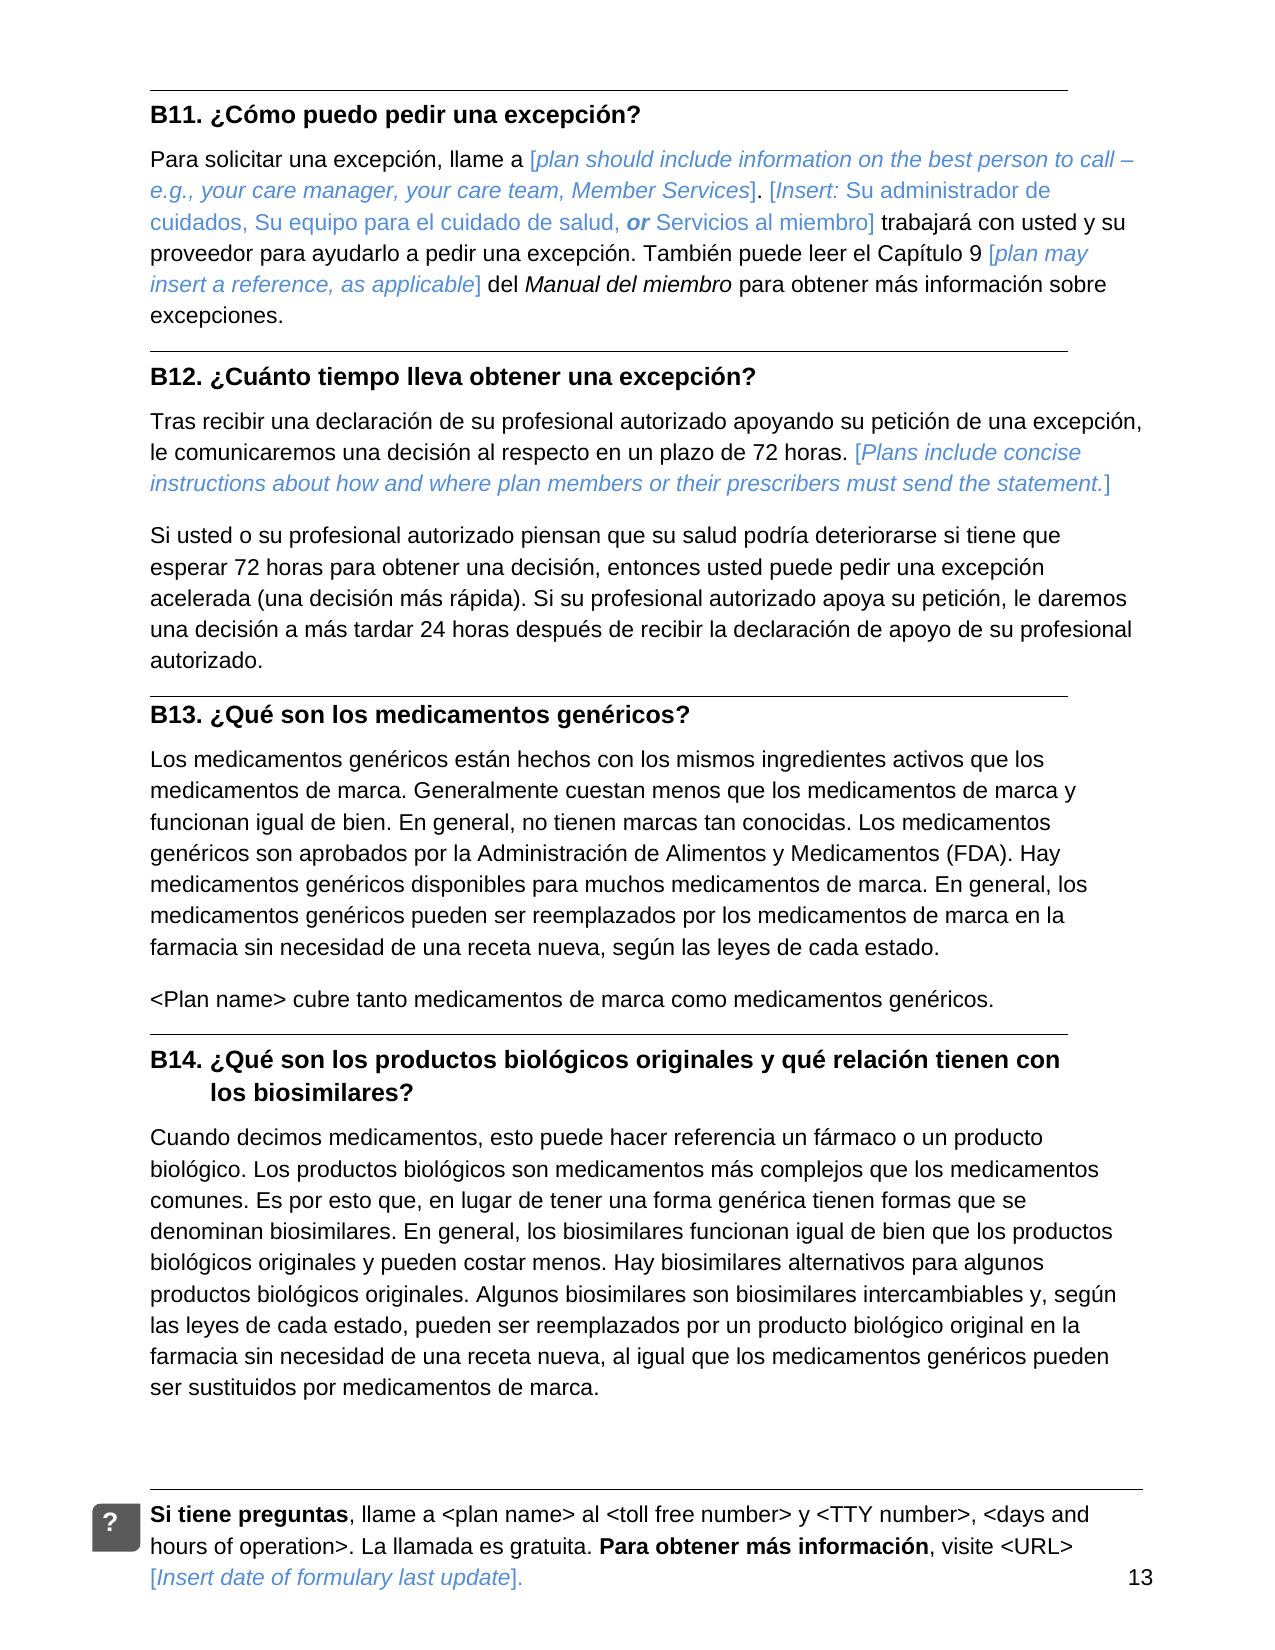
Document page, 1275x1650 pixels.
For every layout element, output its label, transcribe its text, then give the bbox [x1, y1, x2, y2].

text <Plan name> cubre tanto medicamentos de marca como medicamentos genéricos. [150, 982, 1143, 1013]
text Cuando decimos medicamentos, esto puede hacer referencia un fármaco o un producto biológico. Los productos biológicos son medicamentos más complejos que los medicamentos comunes. Es por esto que, en lugar de tener una forma genérica tienen formas que se denominan biosimilares. En general, los biosimilares funcionan igual de bien que los productos biológicos originales y pueden costar menos. Hay biosimilares alternativos para algunos productos biológicos originales. Algunos biosimilares son biosimilares intercambiables y, según las leyes de cada estado, pueden ser reemplazados por un producto biológico original en la farmacia sin necesidad de una receta nueva, al igual que los medicamentos genéricos pueden ser sustituidos por medicamentos de marca. [150, 1121, 1143, 1402]
subtitle B11. ¿Cómo puedo pedir una excepción? [150, 91, 1068, 130]
text Los medicamentos genéricos están hechos con los mismos ingredientes activos que los medicamentos de marca. Generalmente cuestan menos que los medicamentos de marca y funcionan igual de bien. En general, no tienen marcas tan conocidas. Los medicamentos genéricos son aprobados por la Administración de Alimentos y Medicamentos (FDA). Hay medicamentos genéricos disponibles para muchos medicamentos de marca. En general, los medicamentos genéricos pueden ser reemplazados por los medicamentos de marca en la farmacia sin necesidad de una receta nueva, según las leyes de cada estado. [150, 743, 1143, 961]
subtitle B12. ¿Cuánto tiempo lleva obtener una excepción? [150, 352, 1068, 392]
text Si usted o su profesional autorizado piensan que su salud podría deteriorarse si tiene que esperar 72 horas para obtener una decisión, entonces usted puede pedir una excepción acelerada (una decisión más rápida). Si su profesional autorizado apoya su petición, le daremos una decisión a más tardar 24 horas después de recibir la declaración de apoyo de su profesional autorizado. [150, 519, 1143, 675]
text Tras recibir una declaración de su profesional autorizado apoyando su petición de una excepción, le comunicaremos una decisión al respecto en un plazo de 72 horas. [Plans include concise instructions about how and where plan members or their prescribers must send the statement.] [150, 404, 1143, 498]
subtitle B14. ¿Qué son los productos biológicos originales y qué relación tienen con los biosimilares? [150, 1035, 1068, 1108]
text Para solicitar una excepción, llame a [plan should include information on the best person to call – e.g., your care manager, your care team, Member Services]. [Insert: Su administrador de cuidados, Su equipo para el cuidado de salud, or Servicios al miembro] trabajará con usted y su proveedor para ayudarlo a pedir una excepción. También puede leer el Capítulo 9 [plan may insert a reference, as applicable] del Manual del miembro para obtener más información sobre excepciones. [150, 143, 1143, 330]
subtitle B13. ¿Qué son los medicamentos genéricos? [150, 697, 1068, 730]
